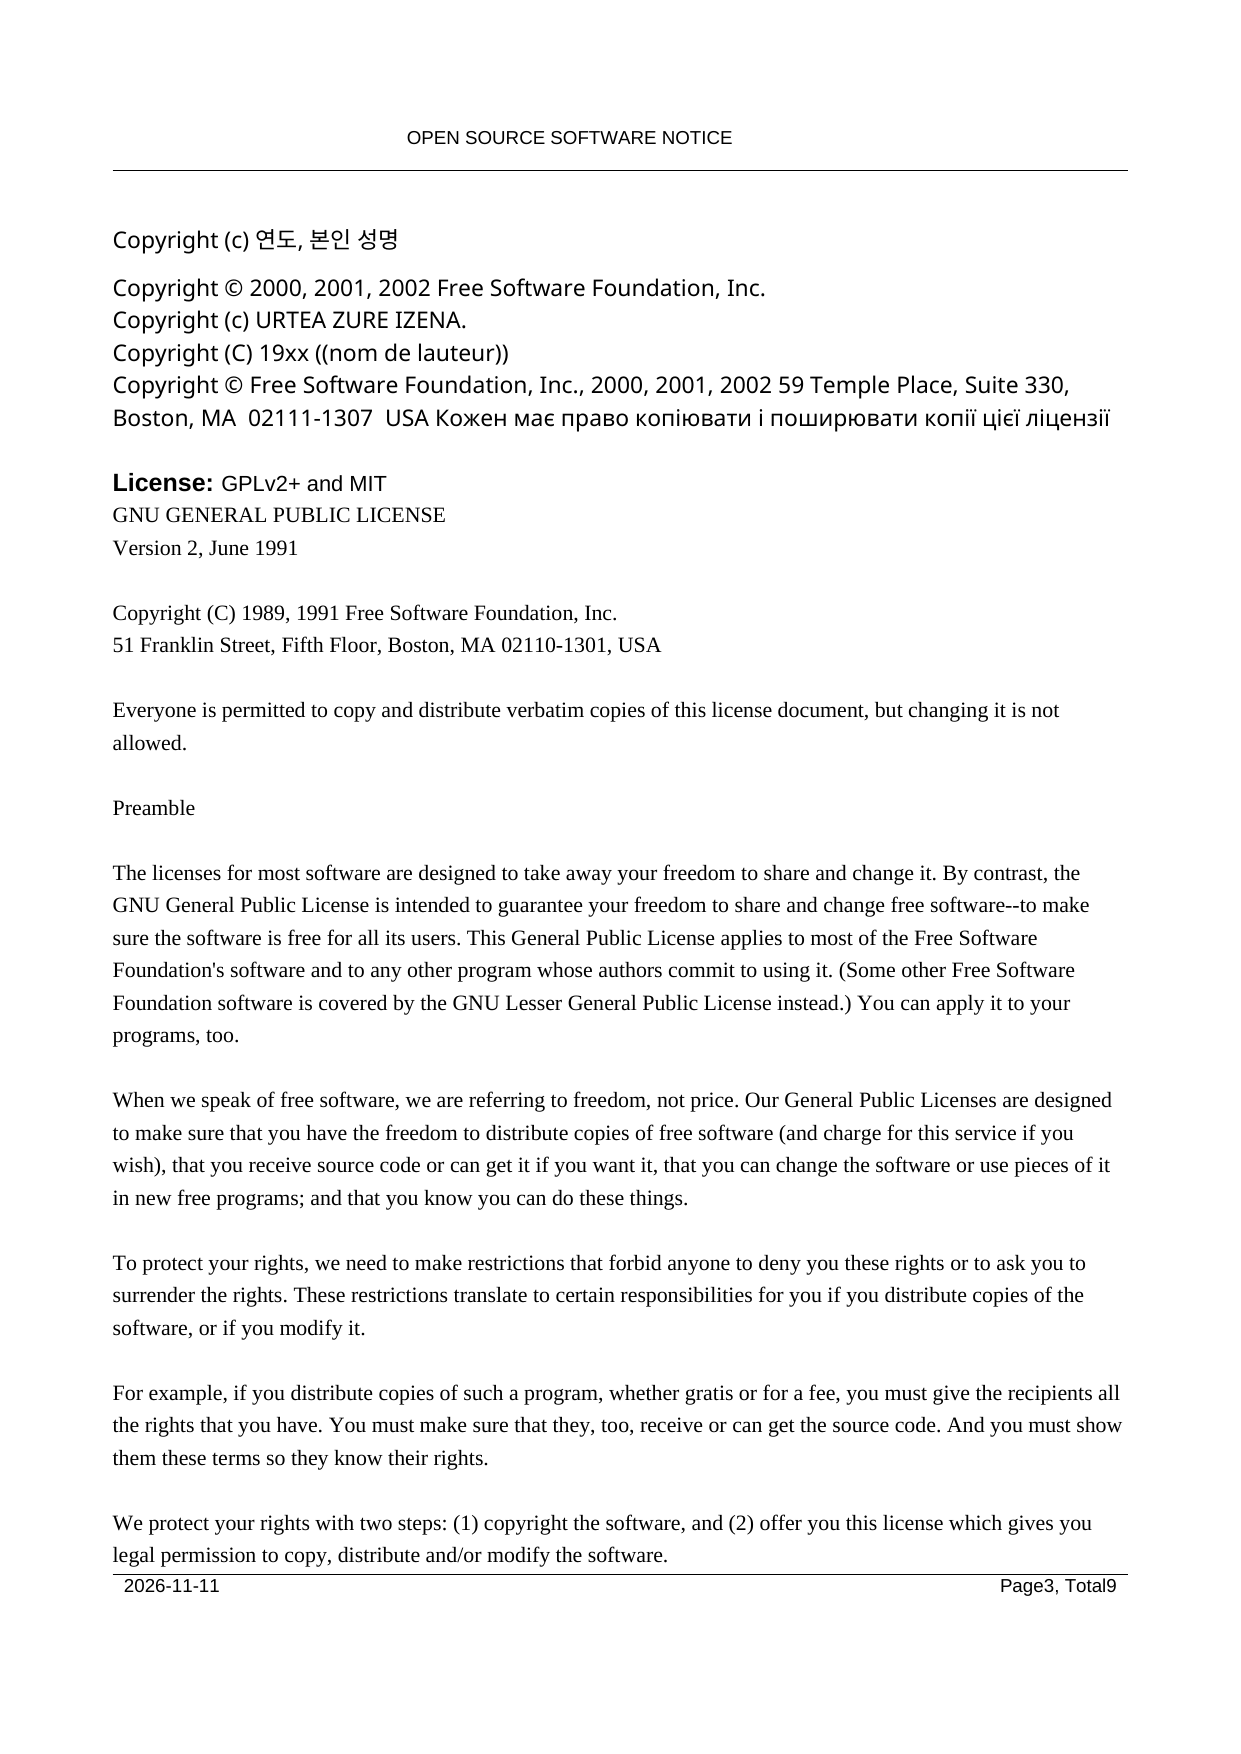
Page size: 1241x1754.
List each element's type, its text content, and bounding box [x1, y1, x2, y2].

text License: GPLv2+ and MIT [112, 466, 1128, 499]
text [112, 206, 1128, 466]
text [112, 499, 1128, 1571]
